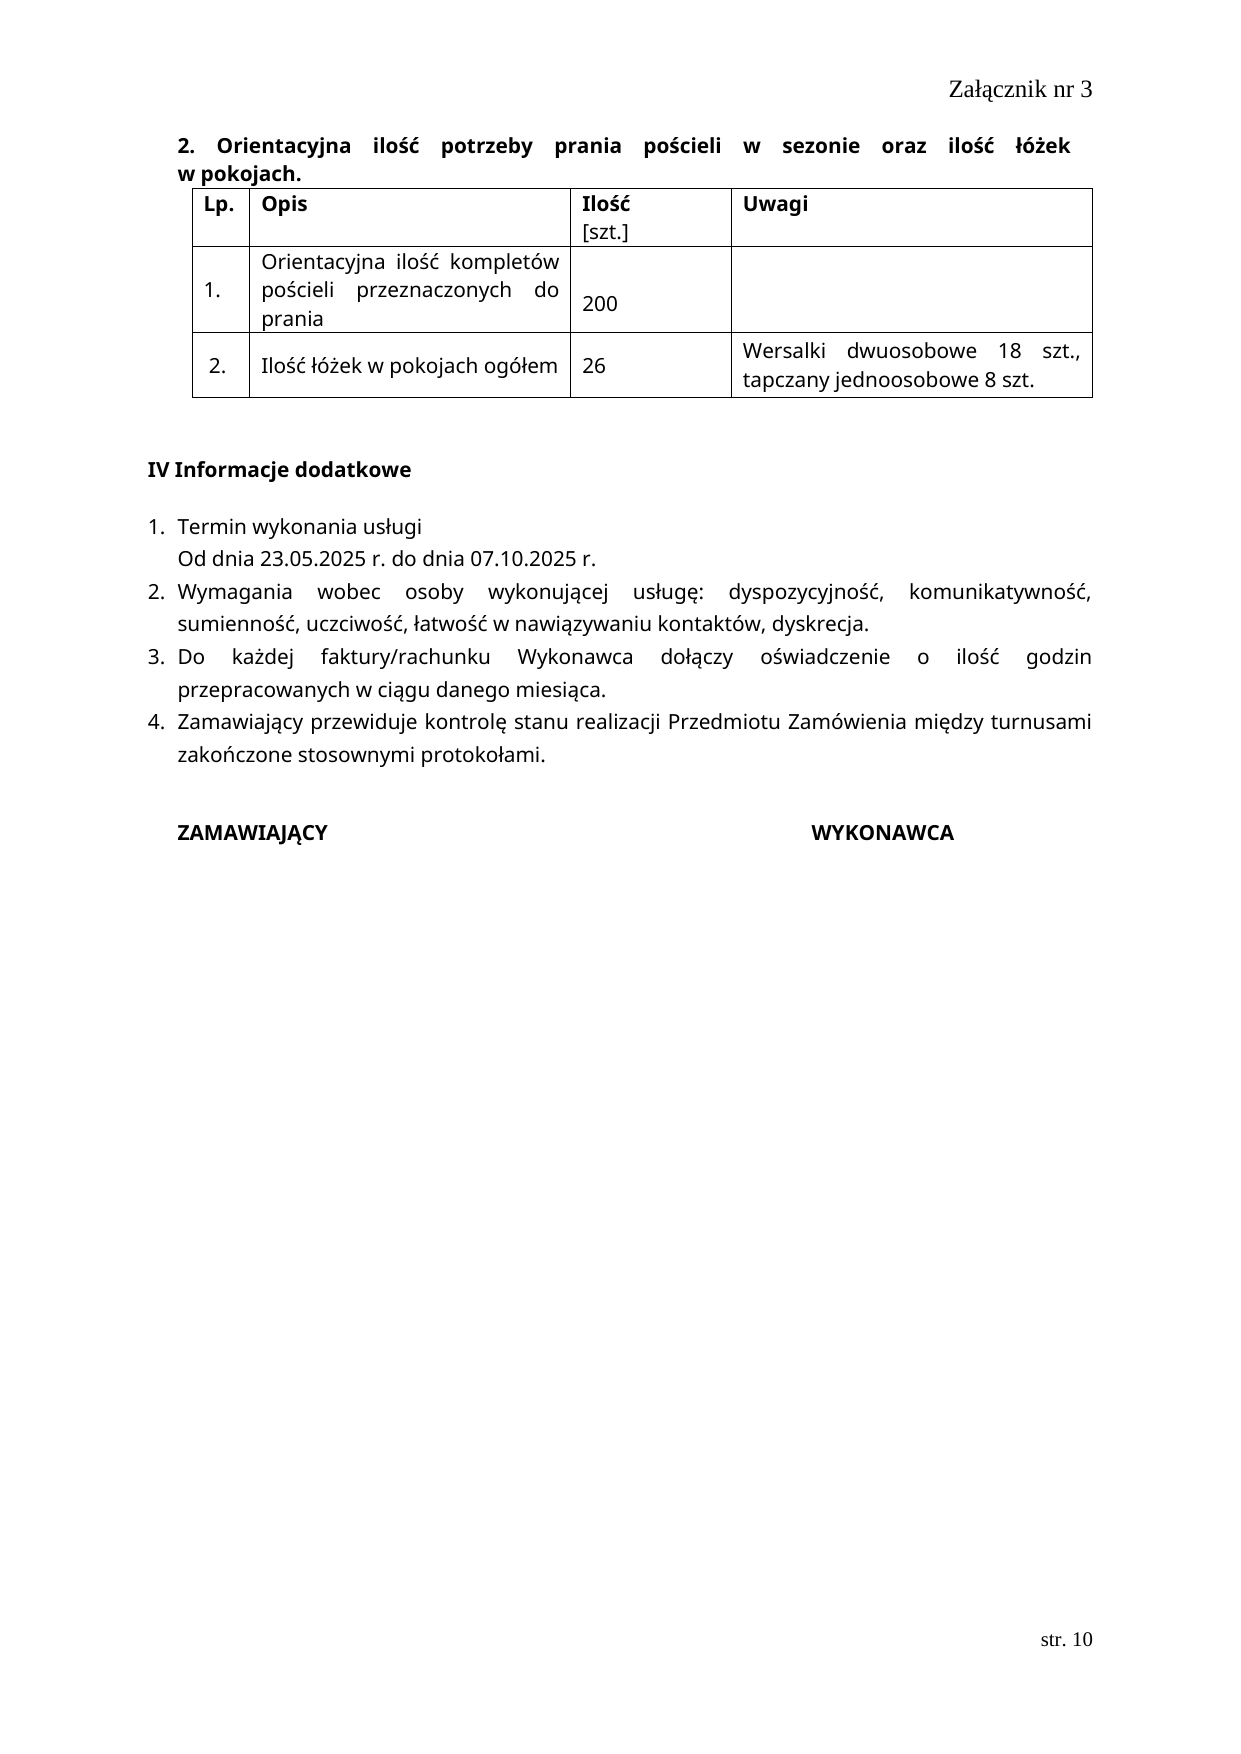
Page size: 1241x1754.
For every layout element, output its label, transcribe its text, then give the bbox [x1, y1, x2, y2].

table_cell 26 [571, 333, 731, 397]
list Zamawiający przewiduje kontrolę stanu realizacji Przedmiotu Zamówienia między turnusami zakończone stosownymi protokołami. [148, 707, 1093, 768]
table_cell 200 [571, 247, 731, 332]
list Termin wykonania usługi [148, 512, 1093, 540]
table_cell Ilość łóżek w pokojach ogółem [250, 333, 570, 397]
table_cell 1. [193, 247, 249, 332]
list Do każdej faktury/rachunku Wykonawca dołączy oświadczenie o ilość godzin przepracowanych w ciągu danego miesiąca. [148, 642, 1093, 703]
table_header Lp. [193, 189, 249, 246]
table_cell Orientacyjna ilość kompletów pościeli przeznaczonych do prania [250, 247, 570, 332]
table_cell 2. [193, 333, 249, 397]
text ZAMAWIAJĄCY WYKONAWCA [148, 818, 1093, 846]
text Od dnia 23.05.2025 r. do dnia 07.10.2025 r. [177, 544, 1093, 573]
table_header Opis [250, 189, 570, 246]
table_header Ilość [szt.] [571, 189, 731, 246]
list Wymagania wobec osoby wykonującej usługę: dyspozycyjność, komunikatywność, sumienność, uczciwość, łatwość w nawiązywaniu kontaktów, dyskrecja. [148, 577, 1093, 638]
table_cell [732, 247, 1092, 332]
table_header Uwagi [732, 189, 1092, 246]
text 2. Orientacyjna ilość potrzeby prania pościeli w sezonie oraz ilość łóżek w pokojach. [177, 131, 1093, 188]
table_cell Wersalki dwuosobowe 18 szt., tapczany jednoosobowe 8 szt. [732, 333, 1092, 397]
text IV Informacje dodatkowe [148, 455, 1093, 483]
